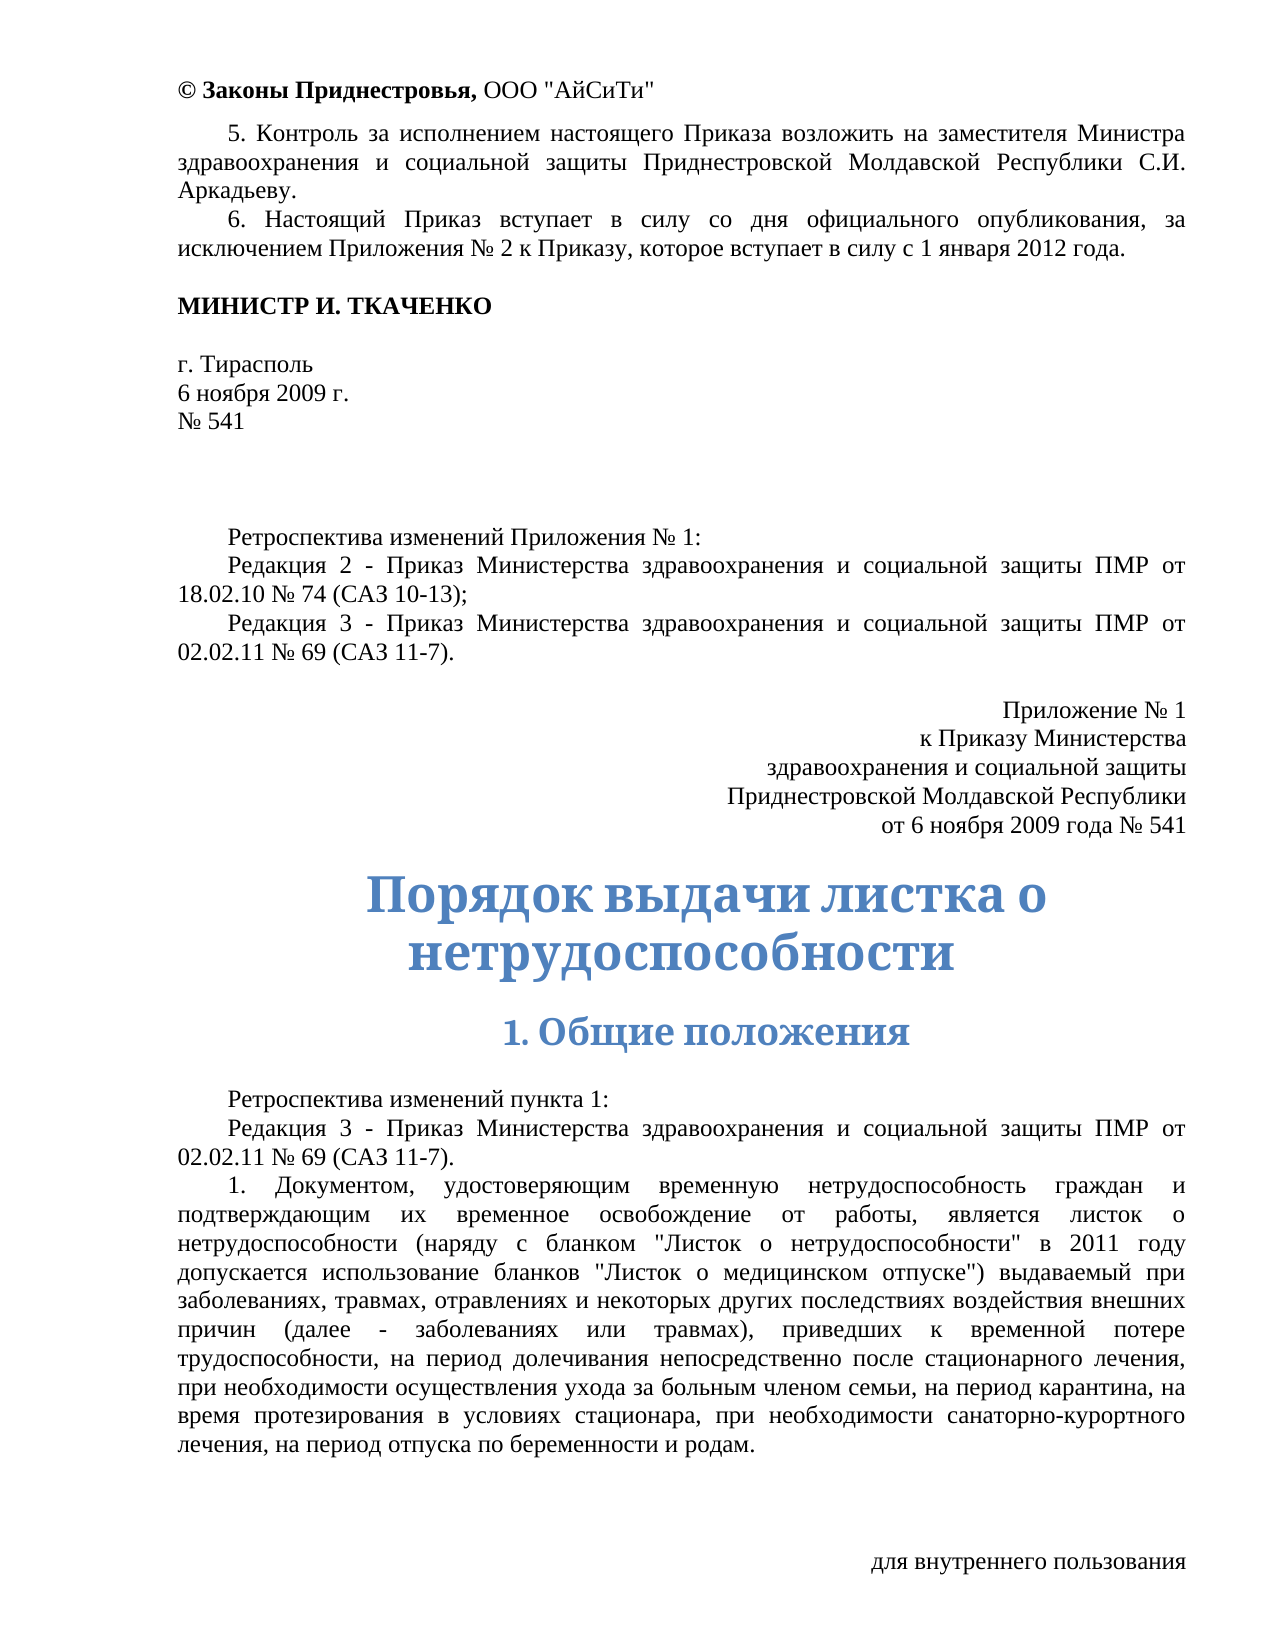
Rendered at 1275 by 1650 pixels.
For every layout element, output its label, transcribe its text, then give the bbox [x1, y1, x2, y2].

text МИНИСТР И. ТКАЧЕНКО [177, 291, 1186, 320]
text 6. Настоящий Приказ вступает в силу со дня официального опубликования, за исключением Приложения № 2 к Приказу, которое вступает в силу с 1 января 2012 года. [177, 204, 1186, 262]
text Редакция 3 - Приказ Министерства здравоохранения и социальной защиты ПМР от 02.02.11 № 69 (САЗ 11-7). [177, 1113, 1186, 1170]
text Ретроспектива изменений Приложения № 1: [177, 522, 1186, 551]
subtitle 1. Общие положения [177, 1012, 1186, 1055]
text 1. Документом, удостоверяющим временную нетрудоспособность граждан и подтверждающим их временное освобождение от работы, является листок о нетрудоспособности (наряду с бланком "Листок о нетрудоспособности" в 2011 году допускается использование бланков "Листок о медицинском отпуске") выдаваемый при заболеваниях, травмах, отравлениях и некоторых других последствиях воздействия внешних причин (далее - заболеваниях или травмах), приведших к временной потере трудоспособности, на период долечивания непосредственно после стационарного лечения, при необходимости осуществления ухода за больным членом семьи, на период карантина, на время протезирования в условиях стационара, при необходимости санаторно-курортного лечения, на период отпуска по беременности и родам. [177, 1170, 1186, 1458]
text 5. Контроль за исполнением настоящего Приказа возложить на заместителя Министра здравоохранения и социальной защиты Приднестровской Молдавской Республики С.И. Аркадьеву. [177, 118, 1186, 204]
text Приложение № 1 к Приказу Министерства здравоохранения и социальной защиты Приднестровской Молдавской Республики от 6 ноября 2009 года № 541 [177, 695, 1186, 838]
subtitle Порядок выдачи листка о нетрудоспособности [177, 868, 1186, 983]
text Редакция 2 - Приказ Министерства здравоохранения и социальной защиты ПМР от 18.02.10 № 74 (САЗ 10-13); [177, 551, 1186, 608]
text г. Тирасполь 6 ноября 2009 г. № 541 [177, 349, 1186, 493]
text Ретроспектива изменений пункта 1: [177, 1084, 1186, 1113]
text Редакция 3 - Приказ Министерства здравоохранения и социальной защиты ПМР от 02.02.11 № 69 (САЗ 11-7). [177, 608, 1186, 666]
